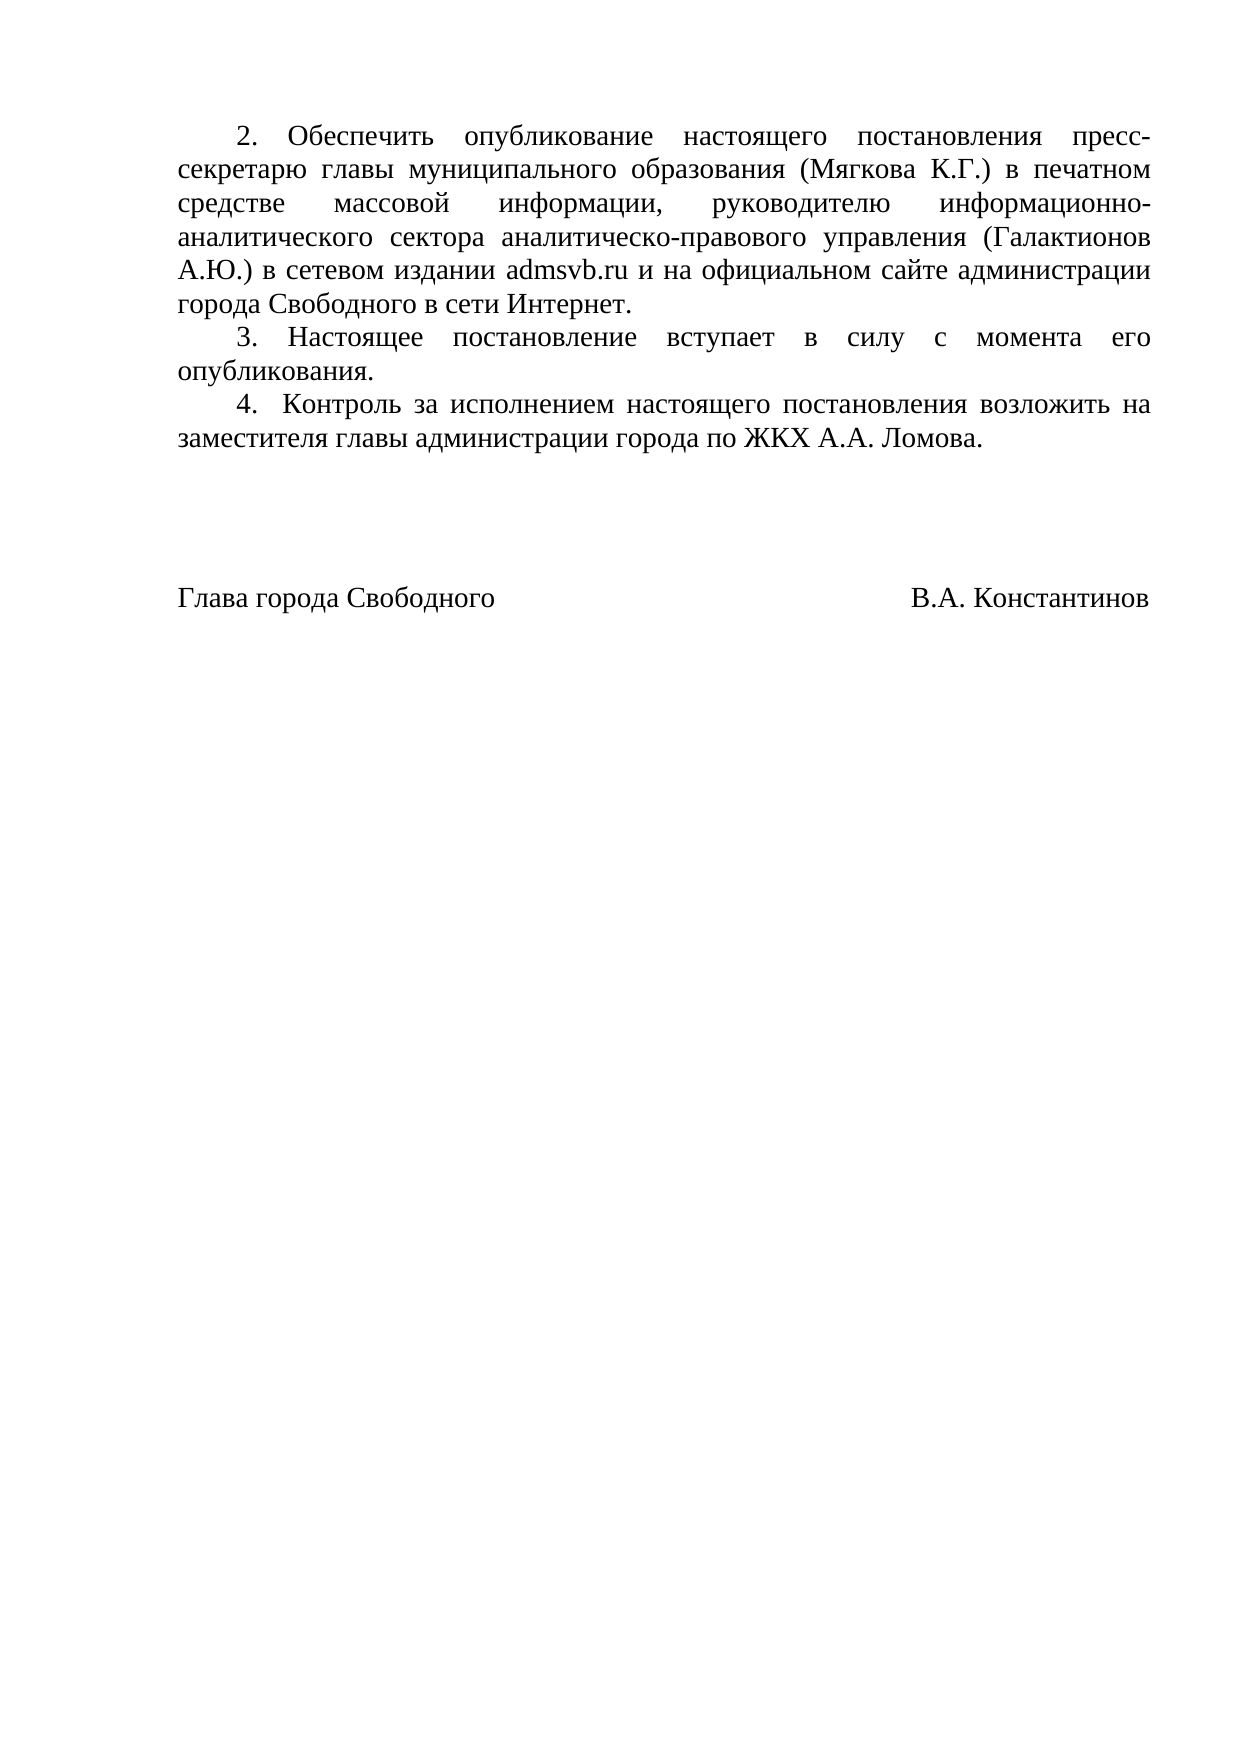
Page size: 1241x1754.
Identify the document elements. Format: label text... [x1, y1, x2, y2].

text 3. Настоящее постановление вступает в силу с момента его опубликования. [177, 319, 1152, 386]
text 2. Обеспечить опубликование настоящего постановления пресс-секретарю главы муниципального образования (Мягкова К.Г.) в печатном средстве массовой информации, руководителю информационно-аналитического сектора аналитическо-правового управления (Галактионов А.Ю.) в сетевом издании admsvb.ru и на официальном сайте администрации города Свободного в сети Интернет. [177, 118, 1152, 319]
text 4. Контроль за исполнением настоящего постановления возложить на заместителя главы администрации города по ЖКХ А.А. Ломова. [177, 386, 1152, 453]
text Глава города Свободного В.А. Константинов [177, 581, 1152, 614]
